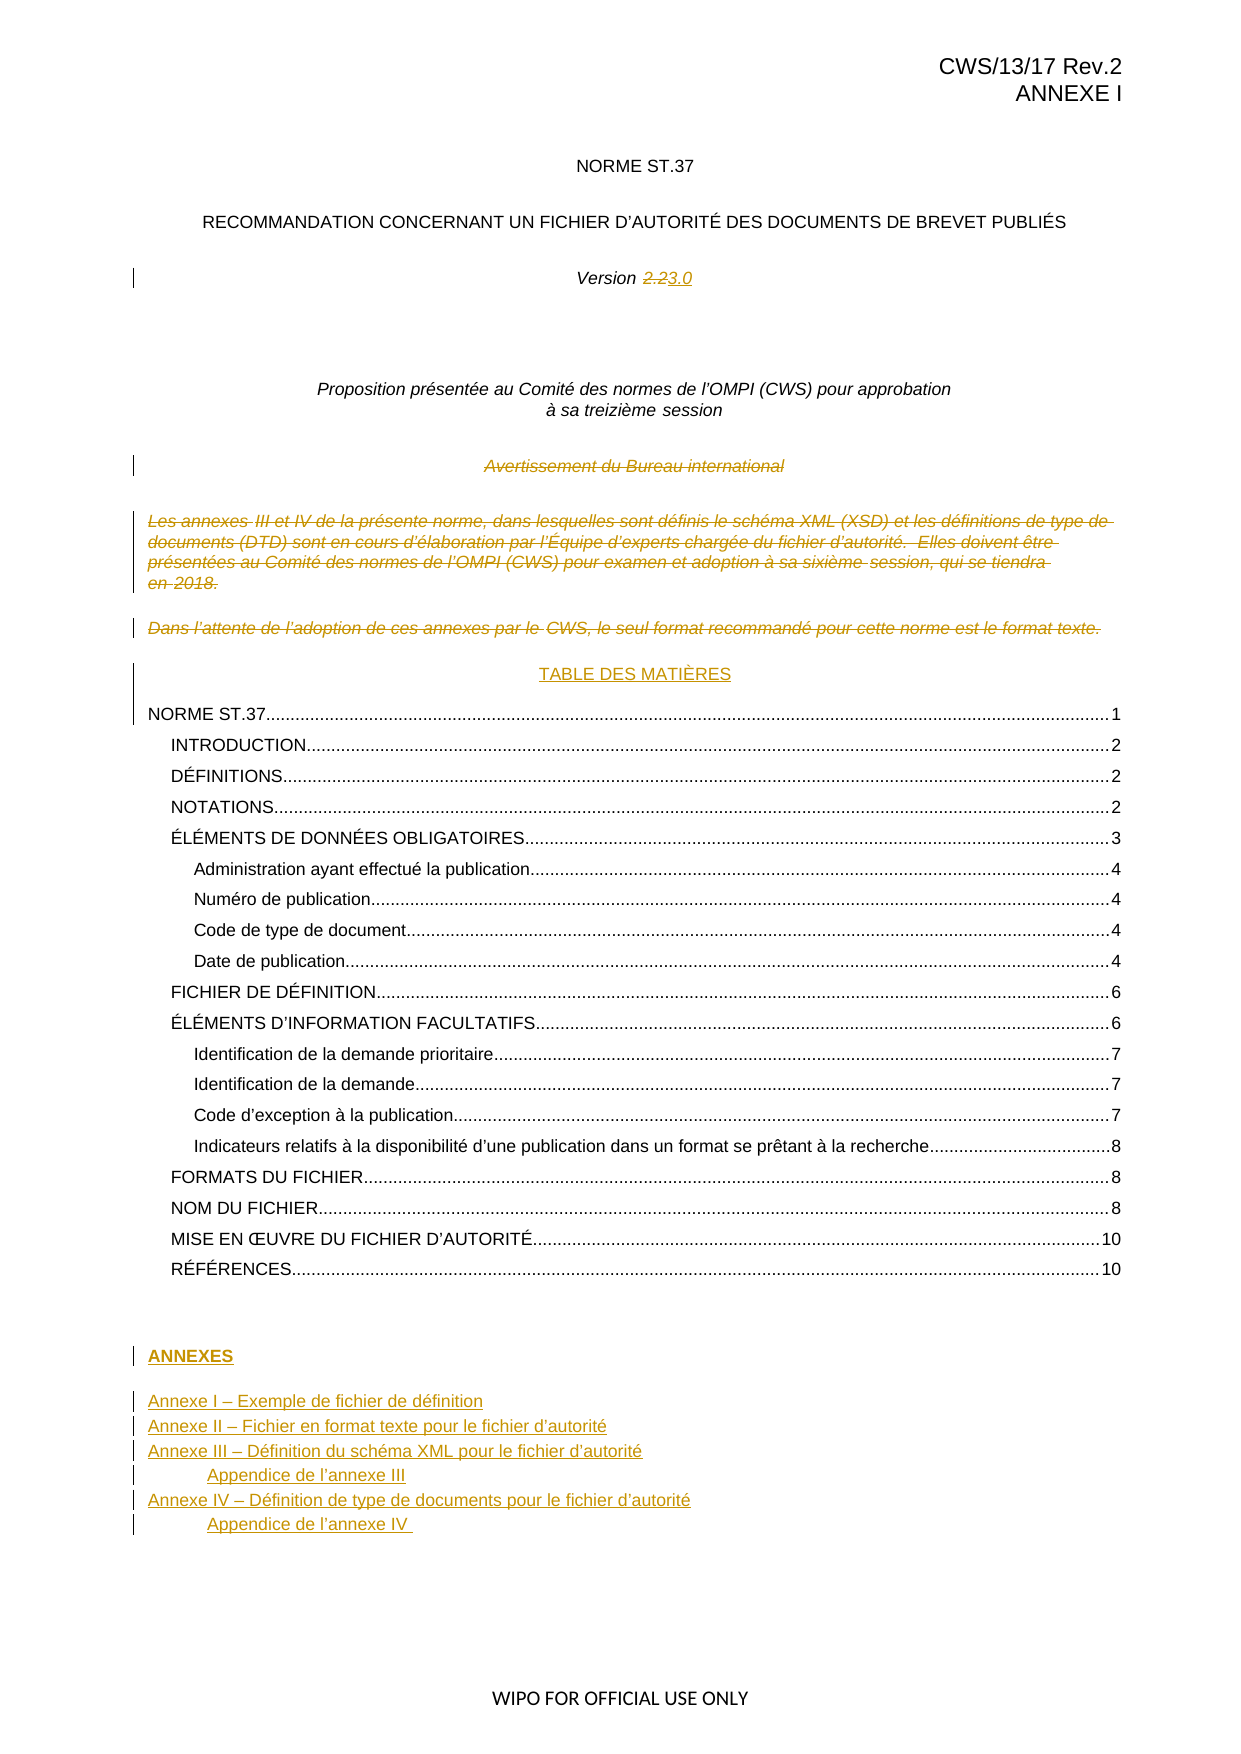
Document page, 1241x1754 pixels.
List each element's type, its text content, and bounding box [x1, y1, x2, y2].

text Proposition présentée au Comité des normes de l’OMPI (CWS) pour approbation à sa treizième session [148, 379, 1122, 420]
subtitle NORME ST.37 [148, 156, 1122, 176]
text RECOMMANDATION CONCERNANT UN FICHIER D’AUTORITÉ DES DOCUMENTS DE BREVET PUBLIÉS [148, 212, 1121, 232]
text Version [148, 267, 1122, 288]
